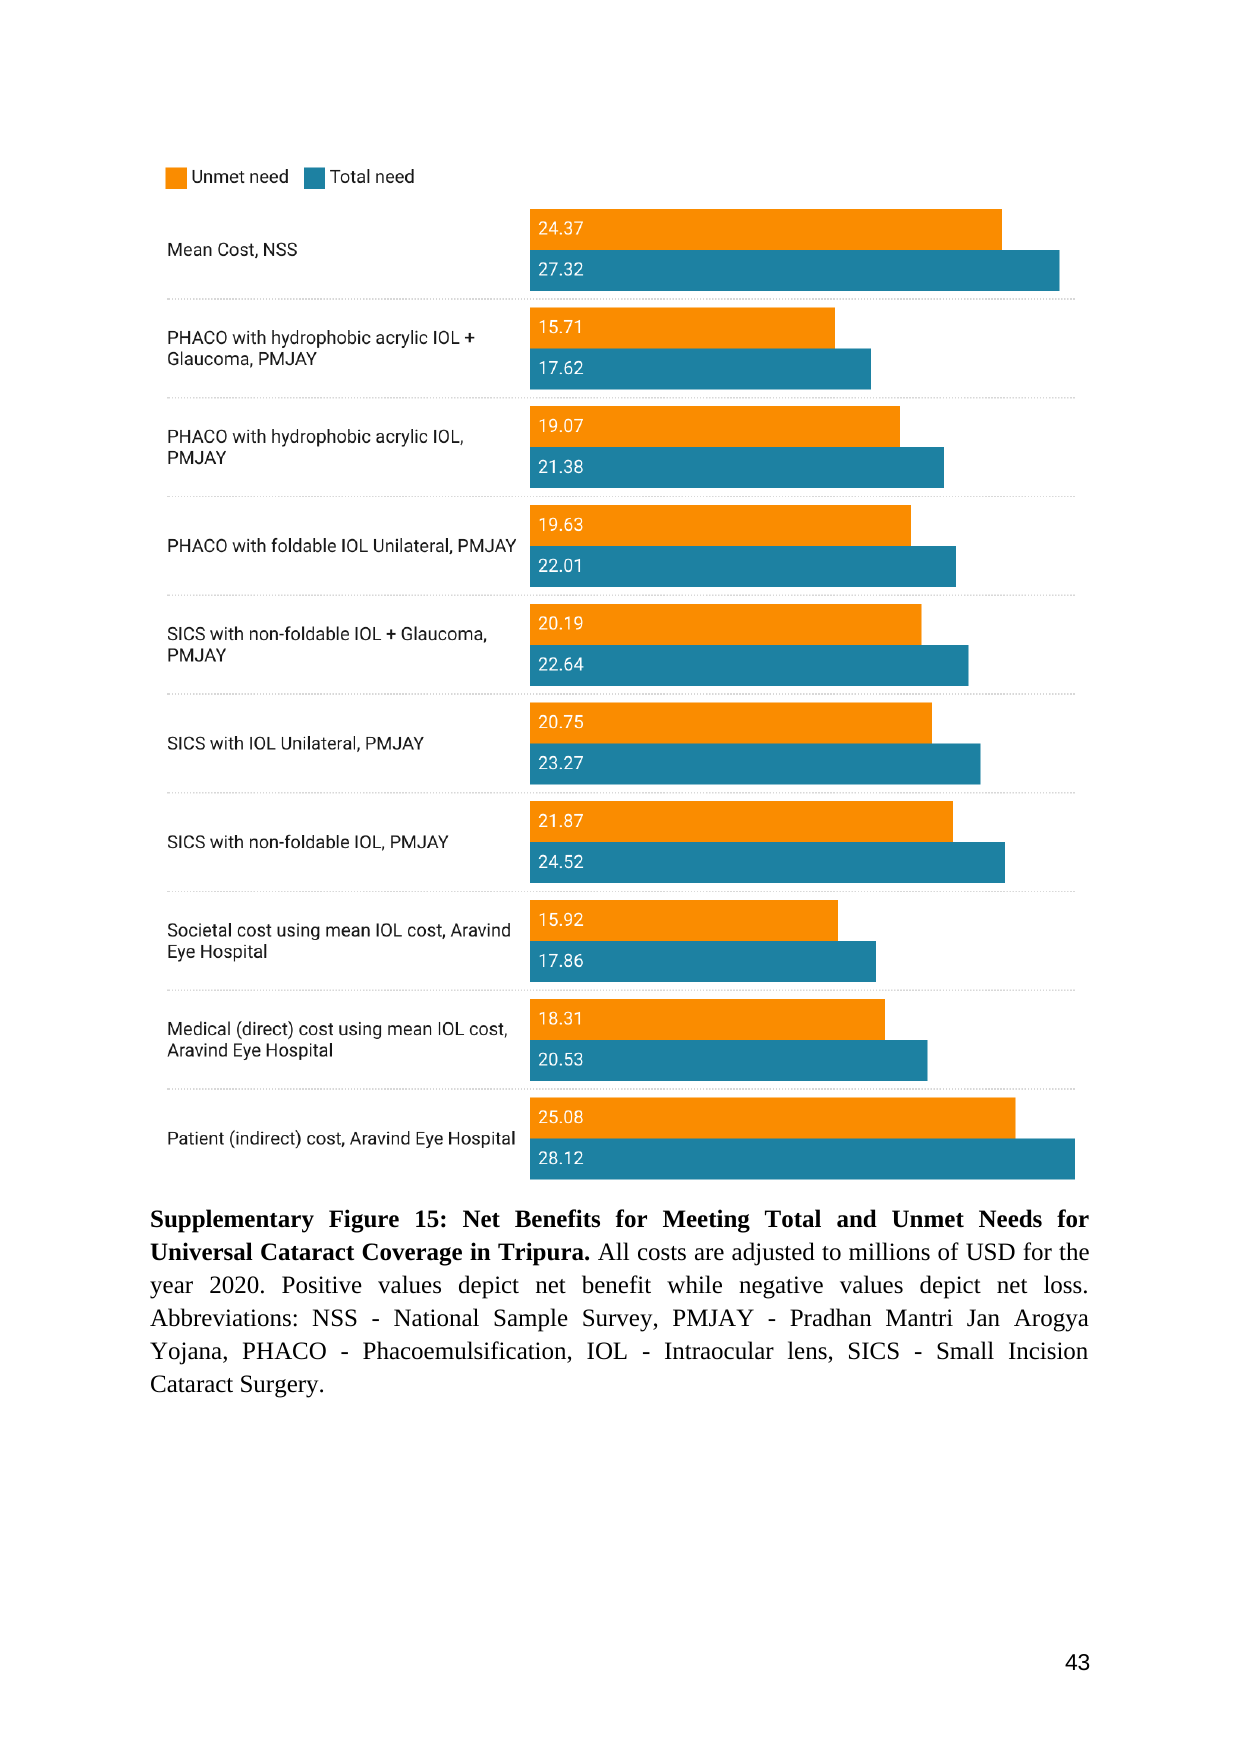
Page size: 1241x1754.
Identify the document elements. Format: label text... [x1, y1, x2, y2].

picture [150, 150, 1091, 1201]
text Supplementary Figure 15: Net Benefits for Meeting Total and Unmet Needs for Universal Cataract Coverage in Tripura. All costs are adjusted to millions of USD for the year 2020. Positive values depict net benefit while negative values depict net loss. Abbreviations: NSS - National Sample Survey, PMJAY - Pradhan Mantri Jan Arogya Yojana, PHACO - Phacoemulsification, IOL - Intraocular lens, SICS - Small Incision Cataract Surgery. [150, 1201, 1090, 1398]
